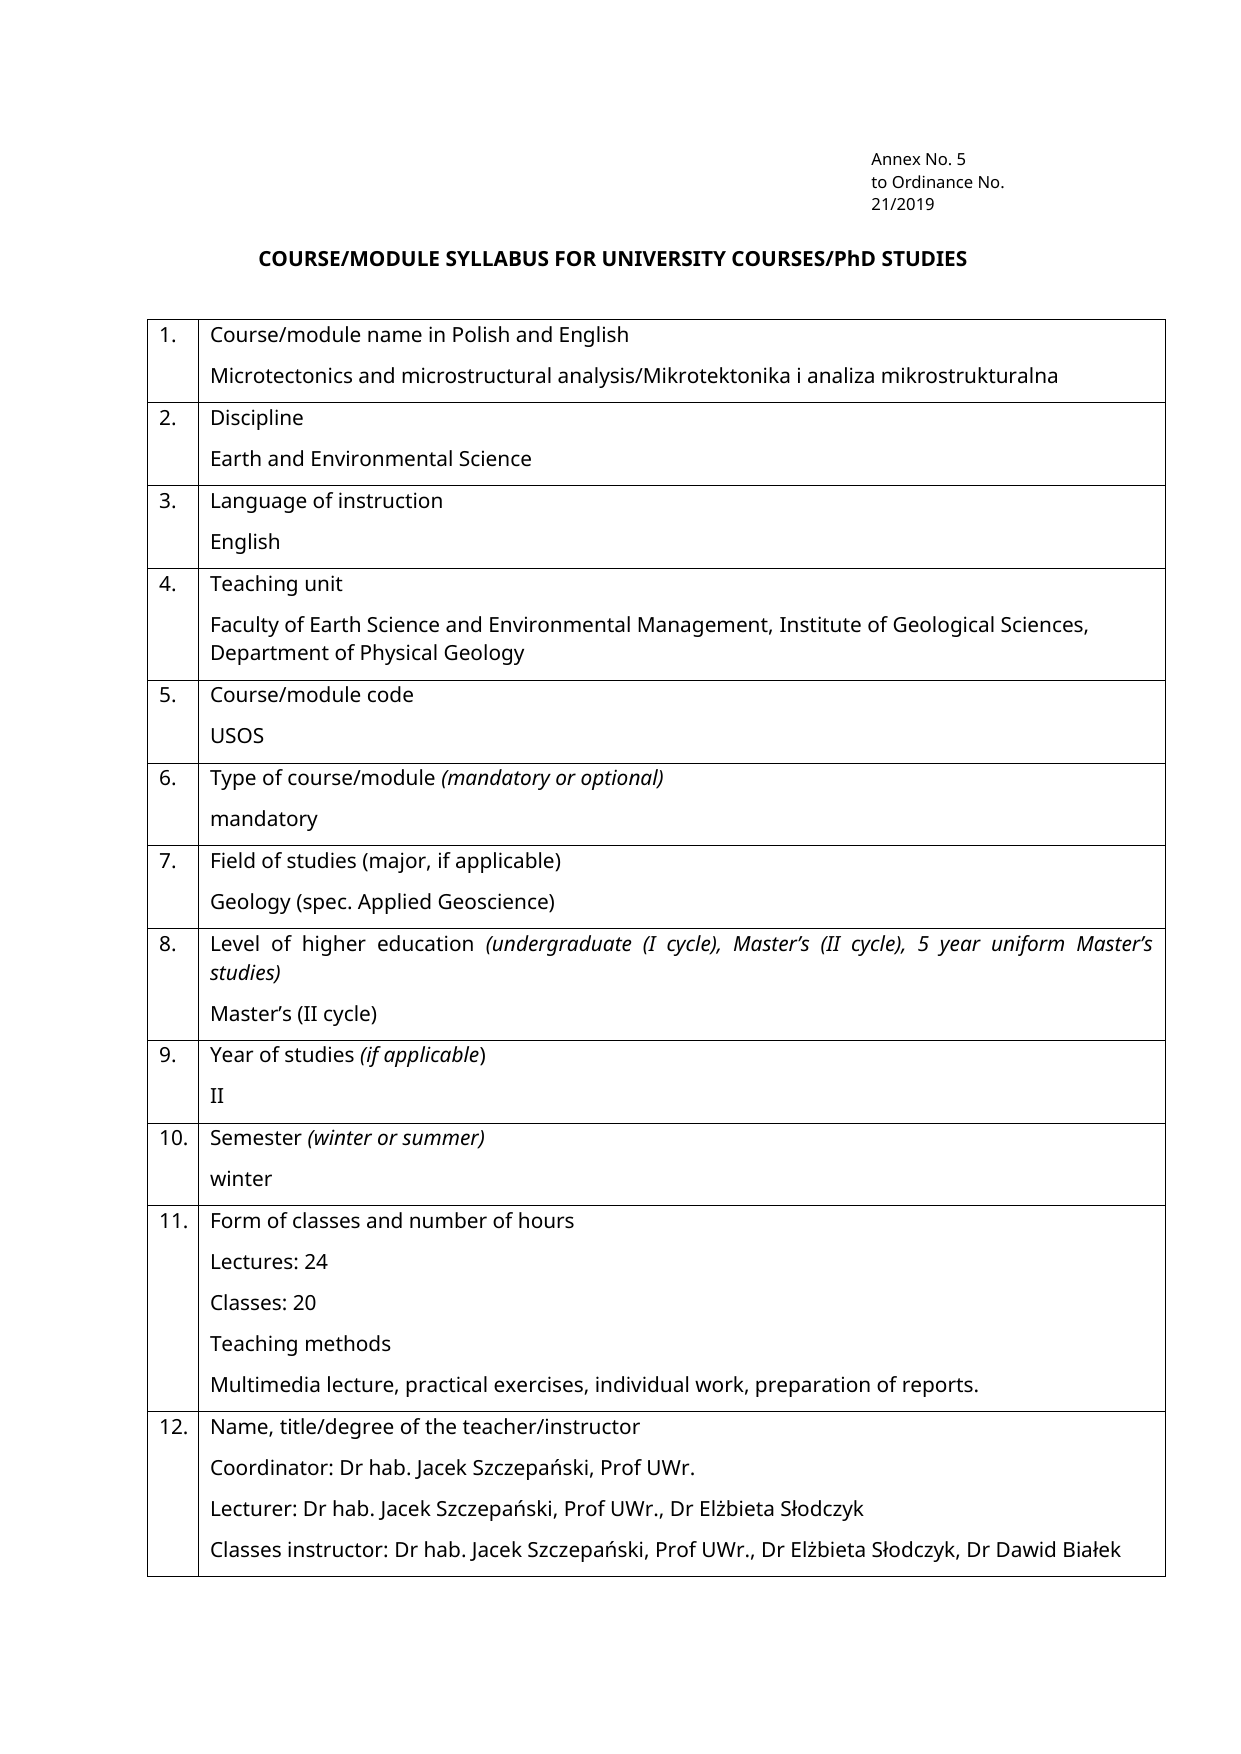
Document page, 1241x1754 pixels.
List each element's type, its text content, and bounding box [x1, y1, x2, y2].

table_cell Semester (winter or summer) winter [199, 1124, 1165, 1205]
table_cell Name, title/degree of the teacher/instructor Coordinator: Dr hab. Jacek Szczepański, Prof UWr. Lecturer: Dr hab. Jacek Szczepański, Prof UWr., Dr Elżbieta Słodczyk Classes instructor: Dr hab. Jacek Szczepański, Prof UWr., Dr Elżbieta Słodczyk, Dr Dawid Białek [199, 1412, 1165, 1576]
table_header [148, 320, 198, 402]
table_cell [148, 681, 198, 762]
table_cell [148, 1124, 198, 1205]
table_cell Type of course/module (mandatory or optional) mandatory [199, 764, 1165, 845]
table_cell Discipline Earth and Environmental Science [199, 403, 1165, 485]
table_cell [148, 486, 198, 568]
table_cell [148, 929, 198, 1039]
table_cell [148, 764, 198, 845]
text to Ordinance No. 21/2019 [871, 170, 1063, 216]
table_cell [148, 403, 198, 485]
table_cell Level of higher education (undergraduate (I cycle), Master’s (II cycle), 5 year uniform Master’s studies) Master’s (II cycle) [199, 929, 1165, 1039]
table_cell Field of studies (major, if applicable) Geology (spec. Applied Geoscience) [199, 846, 1165, 928]
table_cell [148, 569, 198, 679]
table_cell [148, 846, 198, 928]
text COURSE/MODULE SYLLABUS FOR UNIVERSITY COURSES/PhD STUDIES [103, 244, 1093, 273]
table_header Course/module name in Polish and English Microtectonics and microstructural analysis/Mikrotektonika i analiza mikrostrukturalna [199, 320, 1165, 402]
table_cell Teaching unit Faculty of Earth Science and Environmental Management, Institute of Geological Sciences, Department of Physical Geology [199, 569, 1165, 679]
table_cell [148, 1412, 198, 1576]
table_cell Year of studies (if applicable) II [199, 1041, 1165, 1122]
table_cell [148, 1206, 198, 1411]
table_cell [148, 1041, 198, 1122]
table_cell Form of classes and number of hours Lectures: 24 Classes: 20 Teaching methods Multimedia lecture, practical exercises, individual work, preparation of reports. [199, 1206, 1165, 1411]
text Annex No. 5 [148, 148, 1063, 170]
table_cell Language of instruction English [199, 486, 1165, 568]
table_cell Course/module code USOS [199, 681, 1165, 762]
